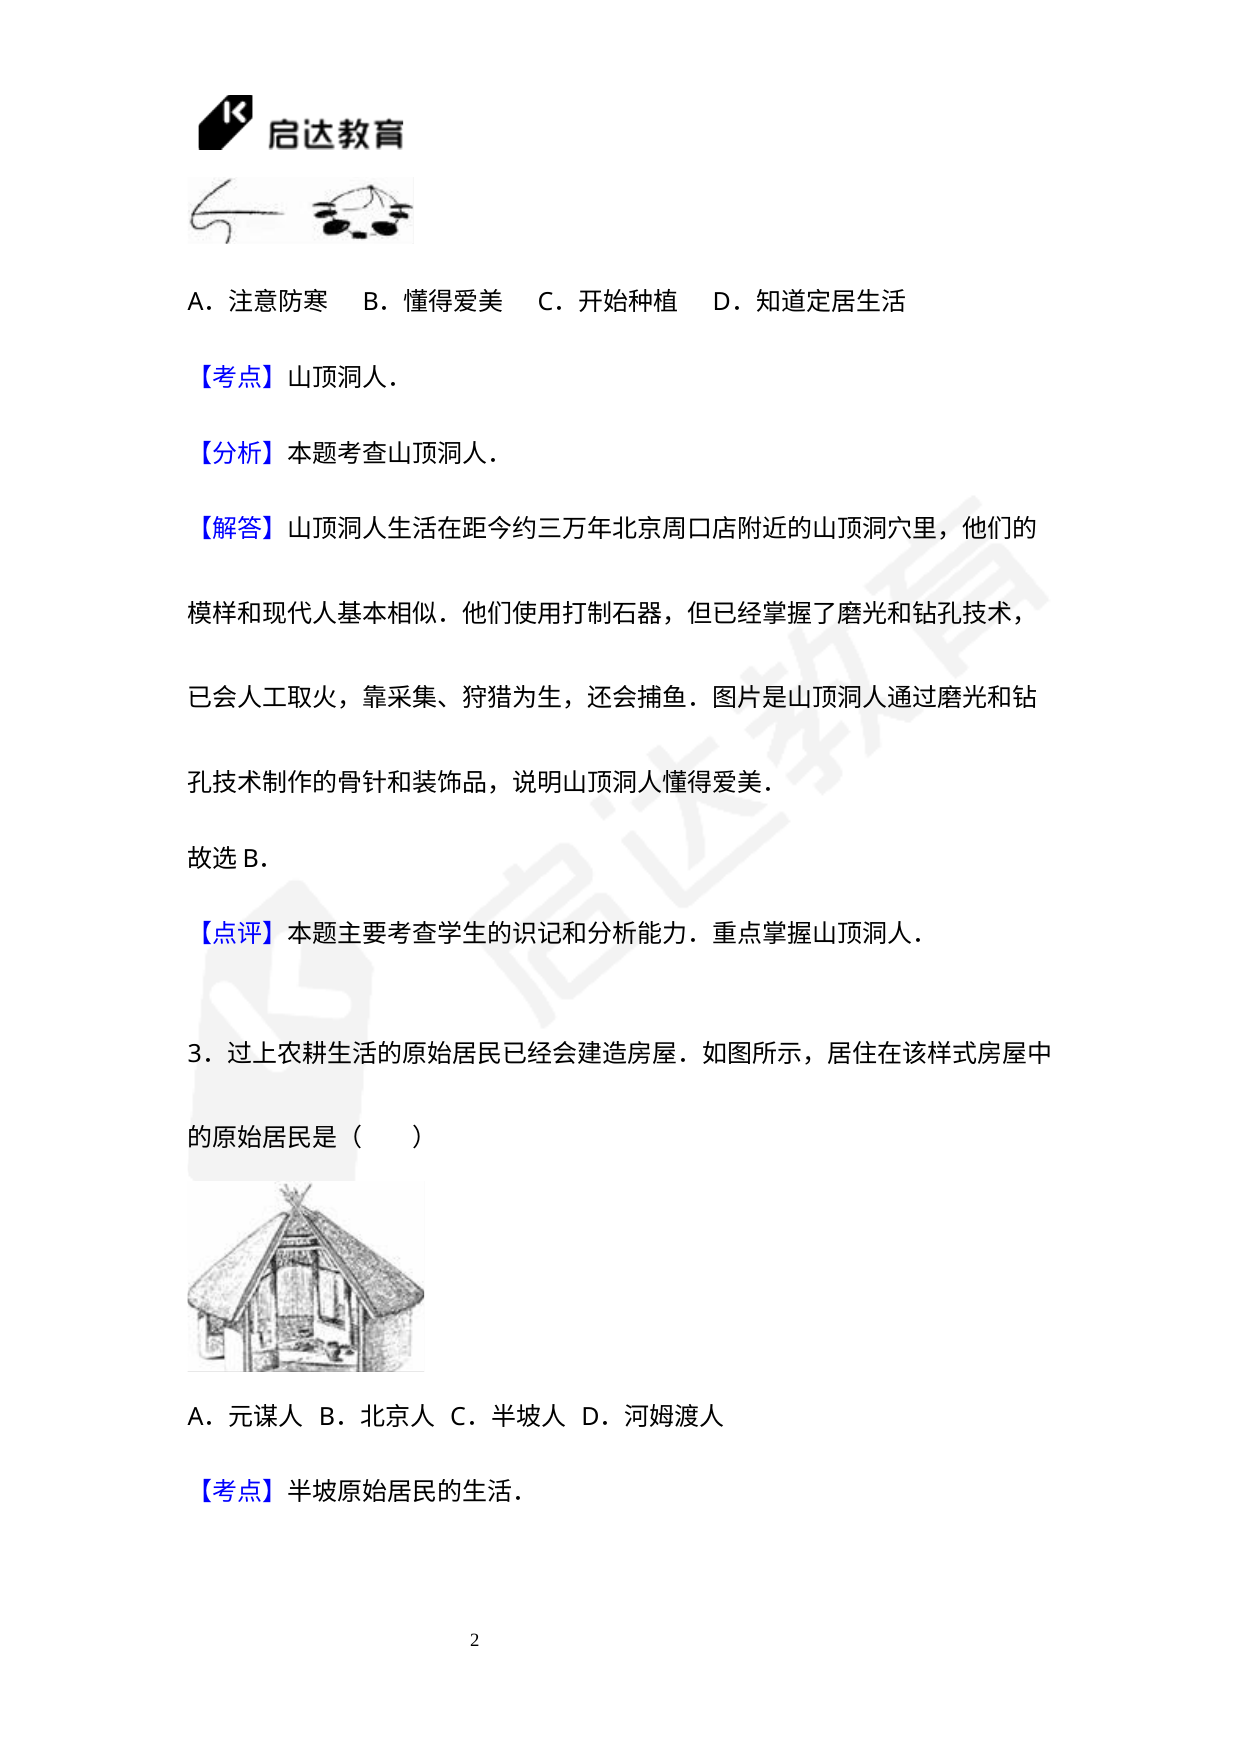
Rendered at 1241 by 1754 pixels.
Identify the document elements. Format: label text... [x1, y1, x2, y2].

text A．注意防寒 B．懂得爱美 C．开始种植 D．知道定居生活 [187, 267, 1053, 332]
text 3．过上农耕生活的原始居民已经会建造房屋．如图所示，居住在该样式房屋中的原始居民是（ ） [187, 1019, 1053, 1168]
picture [198, 95, 404, 150]
text 【考点】山顶洞人． [187, 343, 1053, 408]
text A．元谋人 B．北京人 C．半坡人 D．河姆渡人 [187, 1382, 1053, 1447]
text 故选B． [187, 824, 1053, 889]
text 【分析】本题考查山顶洞人． [187, 419, 1053, 484]
text 【考点】半坡原始居民的生活． [187, 1457, 1053, 1522]
text 【解答】山顶洞人生活在距今约三万年北京周口店附近的山顶洞穴里，他们的模样和现代人基本相似．他们使用打制石器，但已经掌握了磨光和钻孔技术，已会人工取火，靠采集、狩猎为生，还会捕鱼．图片是山顶洞人通过磨光和钻孔技术制作的骨针和装饰品，说明山顶洞人懂得爱美． [187, 494, 1053, 813]
picture [187, 177, 414, 244]
picture [187, 1181, 425, 1372]
text 【点评】本题主要考查学生的识记和分析能力．重点掌握山顶洞人． [187, 899, 1053, 964]
